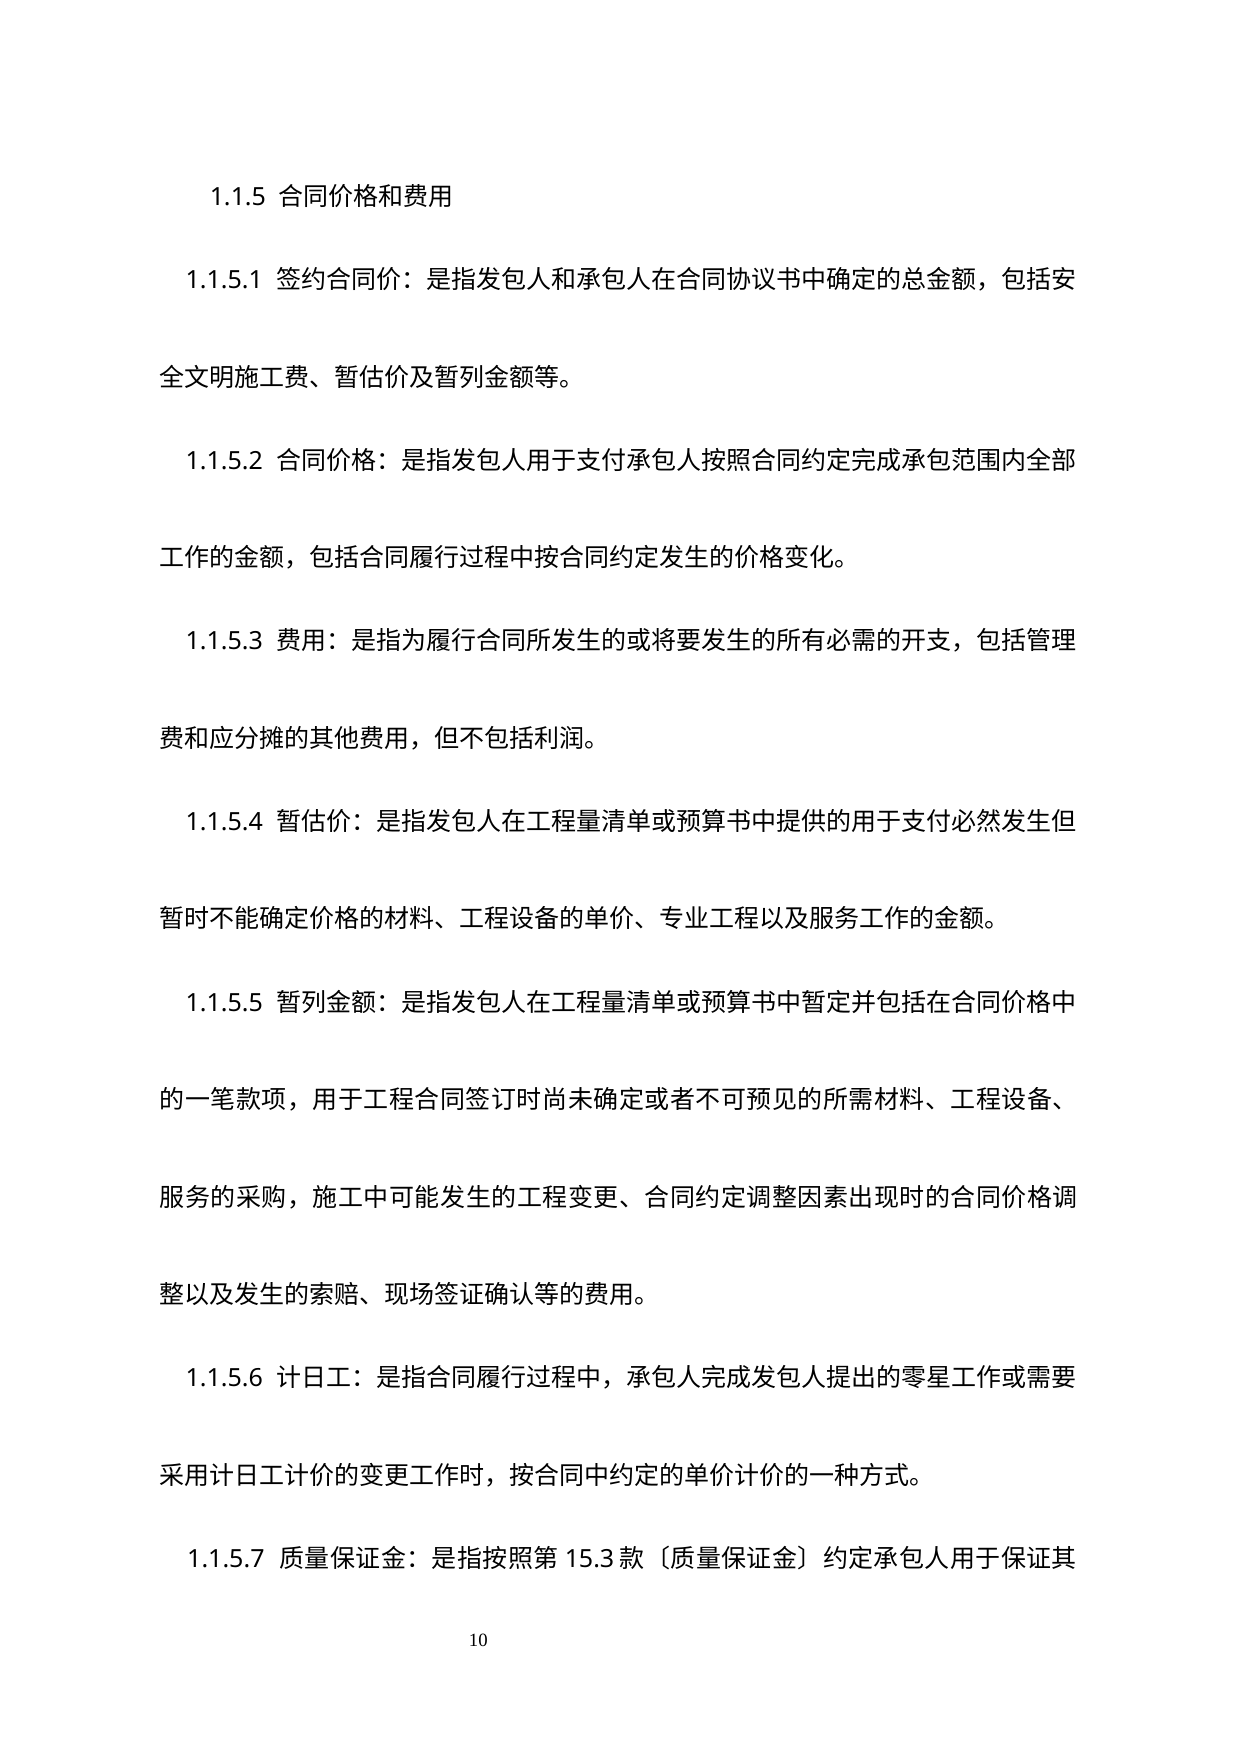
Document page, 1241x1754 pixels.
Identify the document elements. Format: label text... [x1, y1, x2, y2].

text 1.1.5.3 费用：是指为履行合同所发生的或将要发生的所有必需的开支，包括管理费和应分摊的其他费用，但不包括利润。 [159, 606, 1078, 769]
text 1.1.5.4 暂估价：是指发包人在工程量清单或预算书中提供的用于支付必然发生但暂时不能确定价格的材料、工程设备的单价、专业工程以及服务工作的金额。 [159, 787, 1078, 949]
text 1.1.5.5 暂列金额：是指发包人在工程量清单或预算书中暂定并包括在合同价格中的一笔款项，用于工程合同签订时尚未确定或者不可预见的所需材料、工程设备、服务的采购，施工中可能发生的工程变更、合同约定调整因素出现时的合同价格调整以及发生的索赔、现场签证确认等的费用。 [159, 968, 1078, 1325]
text 1.1.5 合同价格和费用 [159, 162, 1078, 227]
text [159, 1524, 1078, 1589]
text 1.1.5.1 签约合同价：是指发包人和承包人在合同协议书中确定的总金额，包括安全文明施工费、暂估价及暂列金额等。 [159, 245, 1078, 408]
text 1.1.5.6 计日工：是指合同履行过程中，承包人完成发包人提出的零星工作或需要采用计日工计价的变更工作时，按合同中约定的单价计价的一种方式。 [159, 1343, 1078, 1506]
text 1.1.5.2 合同价格：是指发包人用于支付承包人按照合同约定完成承包范围内全部工作的金额，包括合同履行过程中按合同约定发生的价格变化。 [159, 426, 1078, 588]
